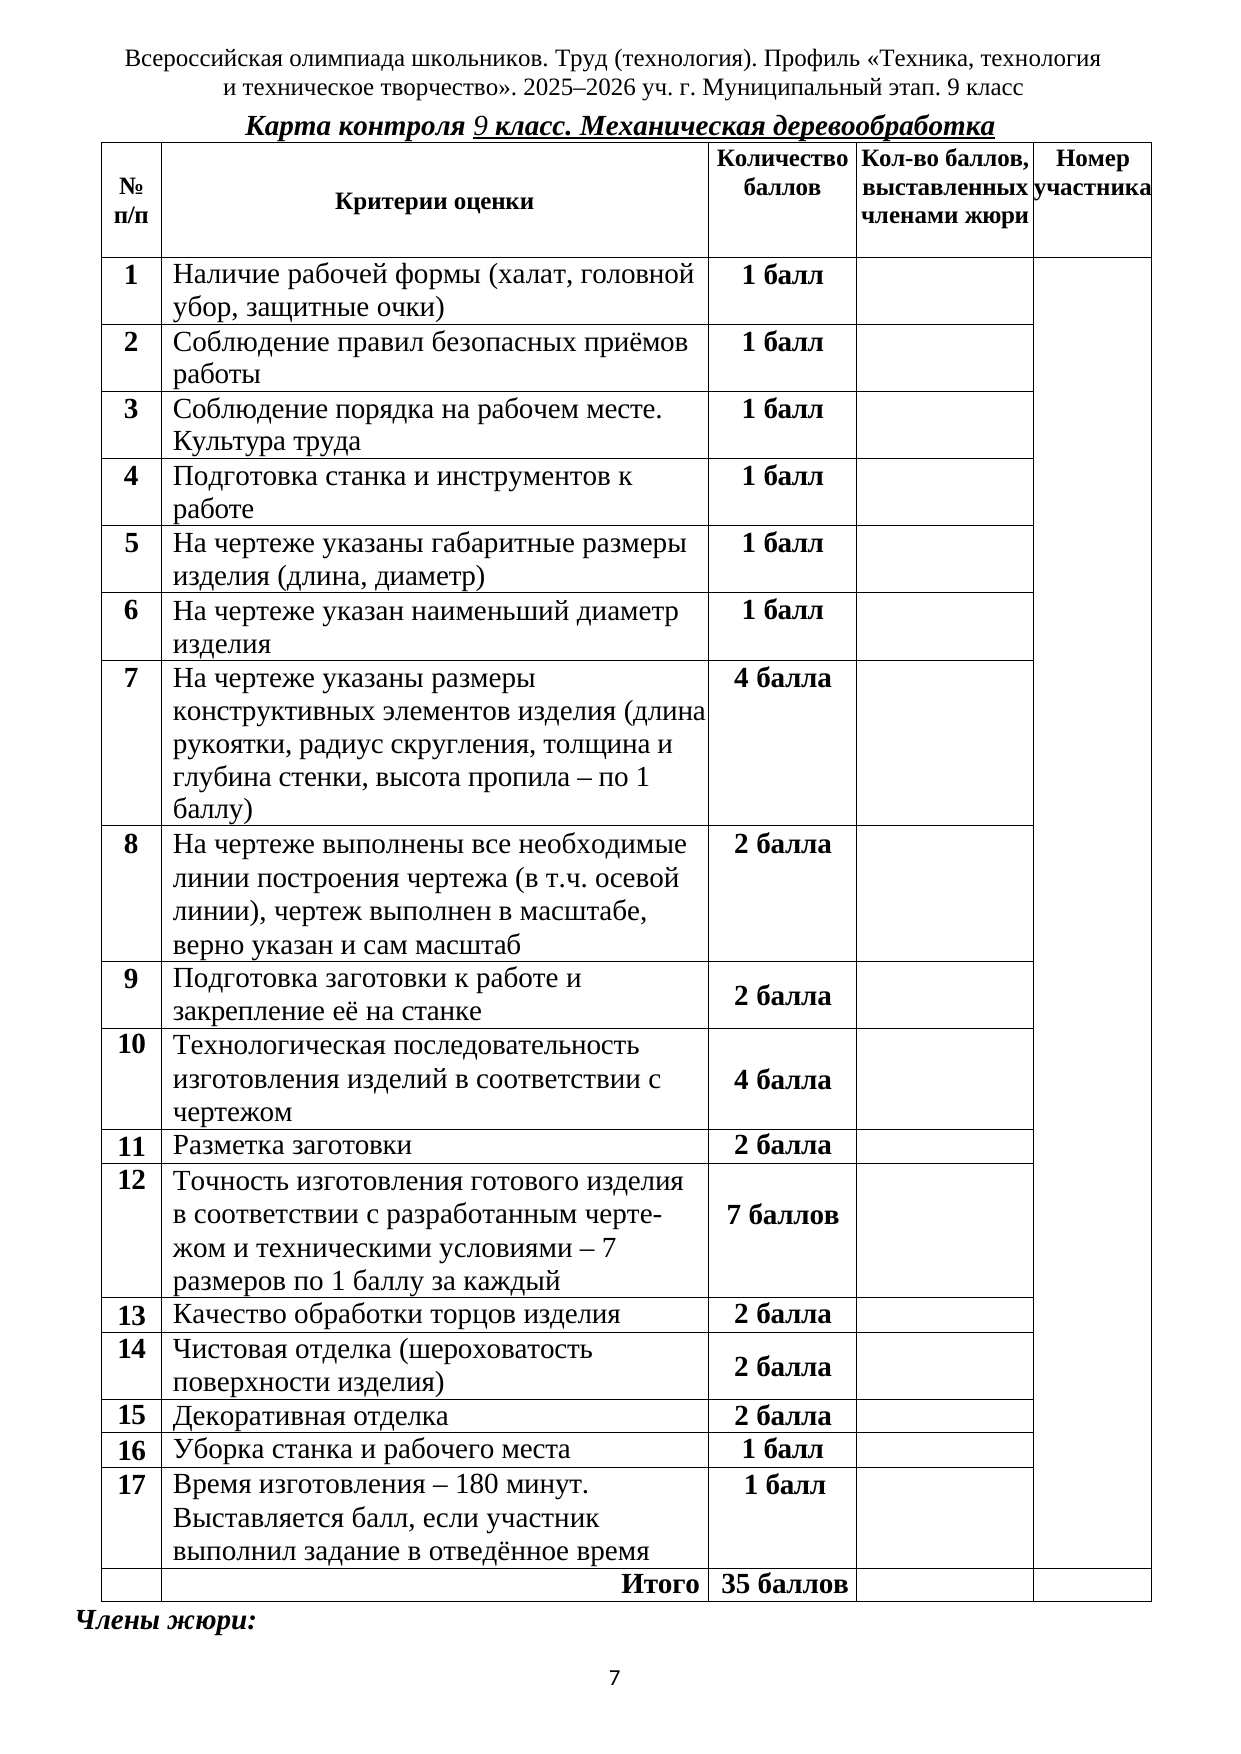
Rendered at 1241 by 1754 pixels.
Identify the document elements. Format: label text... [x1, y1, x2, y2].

table_cell 17 [102, 1468, 161, 1567]
table_cell 2 балла [709, 826, 856, 961]
subtitle Члены жюри: [74, 1602, 1003, 1636]
table_cell 16 [102, 1433, 161, 1467]
table_cell 2 балла [709, 1400, 856, 1432]
table_cell 13 [102, 1298, 161, 1332]
table_cell Технологическая последовательность изготовления изделий в соответствии с чертежом [162, 1029, 708, 1128]
table_cell 7 баллов [709, 1164, 856, 1297]
subtitle Карта контроля 9 класс. Механическая деревообработка [74, 108, 1166, 142]
table_cell 2 балла [709, 1333, 856, 1398]
table_cell [857, 1433, 1033, 1467]
table_cell 7 [102, 661, 161, 825]
table_cell 1 балл [709, 325, 856, 391]
table_cell 35 баллов [709, 1569, 856, 1601]
table_cell [857, 1468, 1033, 1567]
table_cell [857, 1400, 1033, 1432]
table_cell 1 балл [709, 392, 856, 458]
table_header № п/п [102, 143, 161, 257]
table_cell 2 балла [709, 962, 856, 1027]
table_cell 12 [102, 1164, 161, 1297]
table_header Номер участника [1034, 143, 1151, 257]
table_cell На чертеже указаны размеры конструктивных элементов изделия (длина рукоятки, радиус скругления, толщина и глубина стенки, высота пропила – по 1 баллу) [162, 661, 708, 825]
table_cell Разметка заготовки [162, 1130, 708, 1163]
table_cell [857, 325, 1033, 391]
table_cell 10 [102, 1029, 161, 1128]
table_cell 1 балл [709, 258, 856, 324]
table_cell 8 [102, 826, 161, 961]
table_cell 4 [102, 459, 161, 525]
table_cell 1 балл [709, 459, 856, 525]
table_cell [857, 459, 1033, 525]
table_cell Декоративная отделка [162, 1400, 708, 1432]
table_header Критерии оценки [162, 143, 708, 257]
table_cell Наличие рабочей формы (халат, головной убор, защитные очки) [162, 258, 708, 324]
table_cell 9 [102, 962, 161, 1027]
table_cell Точность изготовления готового изделия в соответствии с разработанным черте- жом и техническими условиями – 7 размеров по 1 баллу за каждый [162, 1164, 708, 1297]
table_cell [857, 661, 1033, 825]
table_cell Подготовка заготовки к работе и закрепление её на станке [162, 962, 708, 1027]
table_cell 11 [102, 1130, 161, 1163]
table_cell Чистовая отделка (шероховатость поверхности изделия) [162, 1333, 708, 1398]
table_cell [857, 1164, 1033, 1297]
table_cell 1 балл [709, 526, 856, 592]
table_cell [857, 1029, 1033, 1128]
table_cell Время изготовления – 180 минут. Выставляется балл, если участник выполнил задание в отведённое время [162, 1468, 708, 1567]
table_cell [1034, 258, 1151, 1567]
table_header Количество баллов [709, 143, 856, 257]
table_cell На чертеже указан наименьший диаметр изделия [162, 593, 708, 660]
table_cell [857, 1298, 1033, 1332]
table_cell 6 [102, 593, 161, 660]
table_cell [857, 962, 1033, 1027]
table_cell На чертеже указаны габаритные размеры изделия (длина, диаметр) [162, 526, 708, 592]
table_cell 1 балл [709, 1433, 856, 1467]
table_cell [857, 593, 1033, 660]
table_cell Уборка станка и рабочего места [162, 1433, 708, 1467]
table_cell На чертеже выполнены все необходимые линии построения чертежа (в т.ч. осевой линии), чертеж выполнен в масштабе, верно указан и сам масштаб [162, 826, 708, 961]
table_cell Итого [162, 1569, 708, 1601]
table_cell 2 балла [709, 1130, 856, 1163]
table_cell 15 [102, 1400, 161, 1432]
table_cell [857, 1569, 1033, 1601]
table_cell 1 балл [709, 593, 856, 660]
table_cell 3 [102, 392, 161, 458]
table_cell [857, 826, 1033, 961]
table_cell [857, 258, 1033, 324]
table_cell [857, 526, 1033, 592]
table_cell 1 балл [709, 1468, 856, 1567]
table_header Кол-во баллов, выставленных членами жюри [857, 143, 1033, 257]
table_cell [857, 392, 1033, 458]
table_cell Соблюдение порядка на рабочем месте. Культура труда [162, 392, 708, 458]
table_cell [1034, 1569, 1151, 1601]
table_cell 1 [102, 258, 161, 324]
table_cell Подготовка станка и инструментов к работе [162, 459, 708, 525]
table_cell 4 балла [709, 1029, 856, 1128]
table_cell 2 [102, 325, 161, 391]
table_cell 14 [102, 1333, 161, 1398]
table_cell [102, 1569, 161, 1601]
table_cell 5 [102, 526, 161, 592]
table_cell 2 балла [709, 1298, 856, 1332]
table_cell [857, 1130, 1033, 1163]
table_cell Соблюдение правил безопасных приёмов работы [162, 325, 708, 391]
table_cell 4 балла [709, 661, 856, 825]
table_cell [857, 1333, 1033, 1398]
table_cell Качество обработки торцов изделия [162, 1298, 708, 1332]
